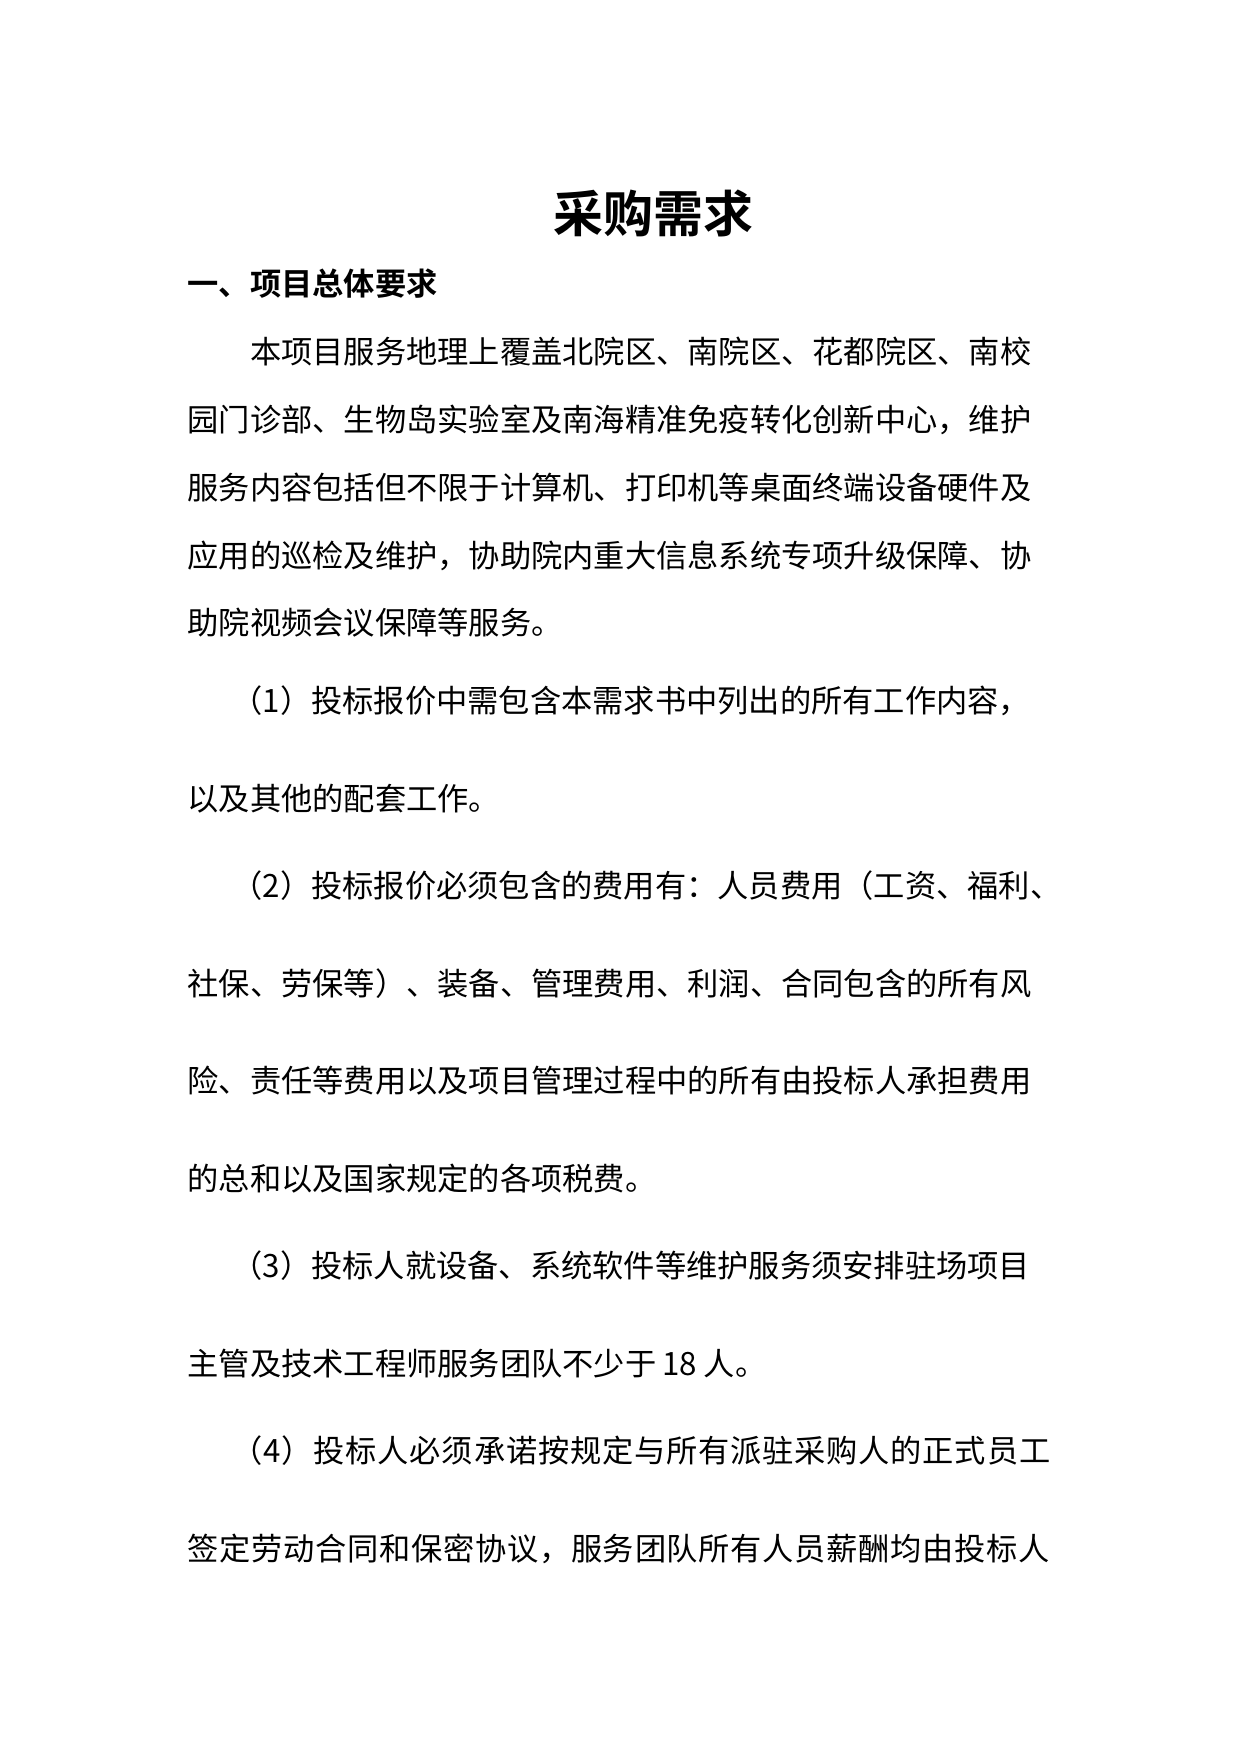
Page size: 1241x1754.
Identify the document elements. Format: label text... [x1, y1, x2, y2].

text （2）投标报价必须包含的费用有：人员费用（工资、福利、社保、劳保等）、装备、管理费用、利润、合同包含的所有风险、责任等费用以及项目管理过程中的所有由投标人承担费用的总和以及国家规定的各项税费。 [187, 851, 1053, 1209]
list 采购需求 [254, 162, 1053, 259]
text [187, 1417, 1053, 1579]
text （3）投标人就设备、系统软件等维护服务须安排驻场项目主管及技术工程师服务团队不少于18人。 [187, 1232, 1058, 1394]
text 本项目服务地理上覆盖北院区、南院区、花都院区、南校园门诊部、生物岛实验室及南海精准免疫转化创新中心，维护服务内容包括但不限于计算机、打印机等桌面终端设备硬件及应用的巡检及维护，协助院内重大信息系统专项升级保障、协助院视频会议保障等服务。 [187, 327, 1053, 644]
text （1）投标报价中需包含本需求书中列出的所有工作内容，以及其他的配套工作。 [187, 666, 1053, 829]
list 一、项目总体要求 [187, 259, 1053, 305]
